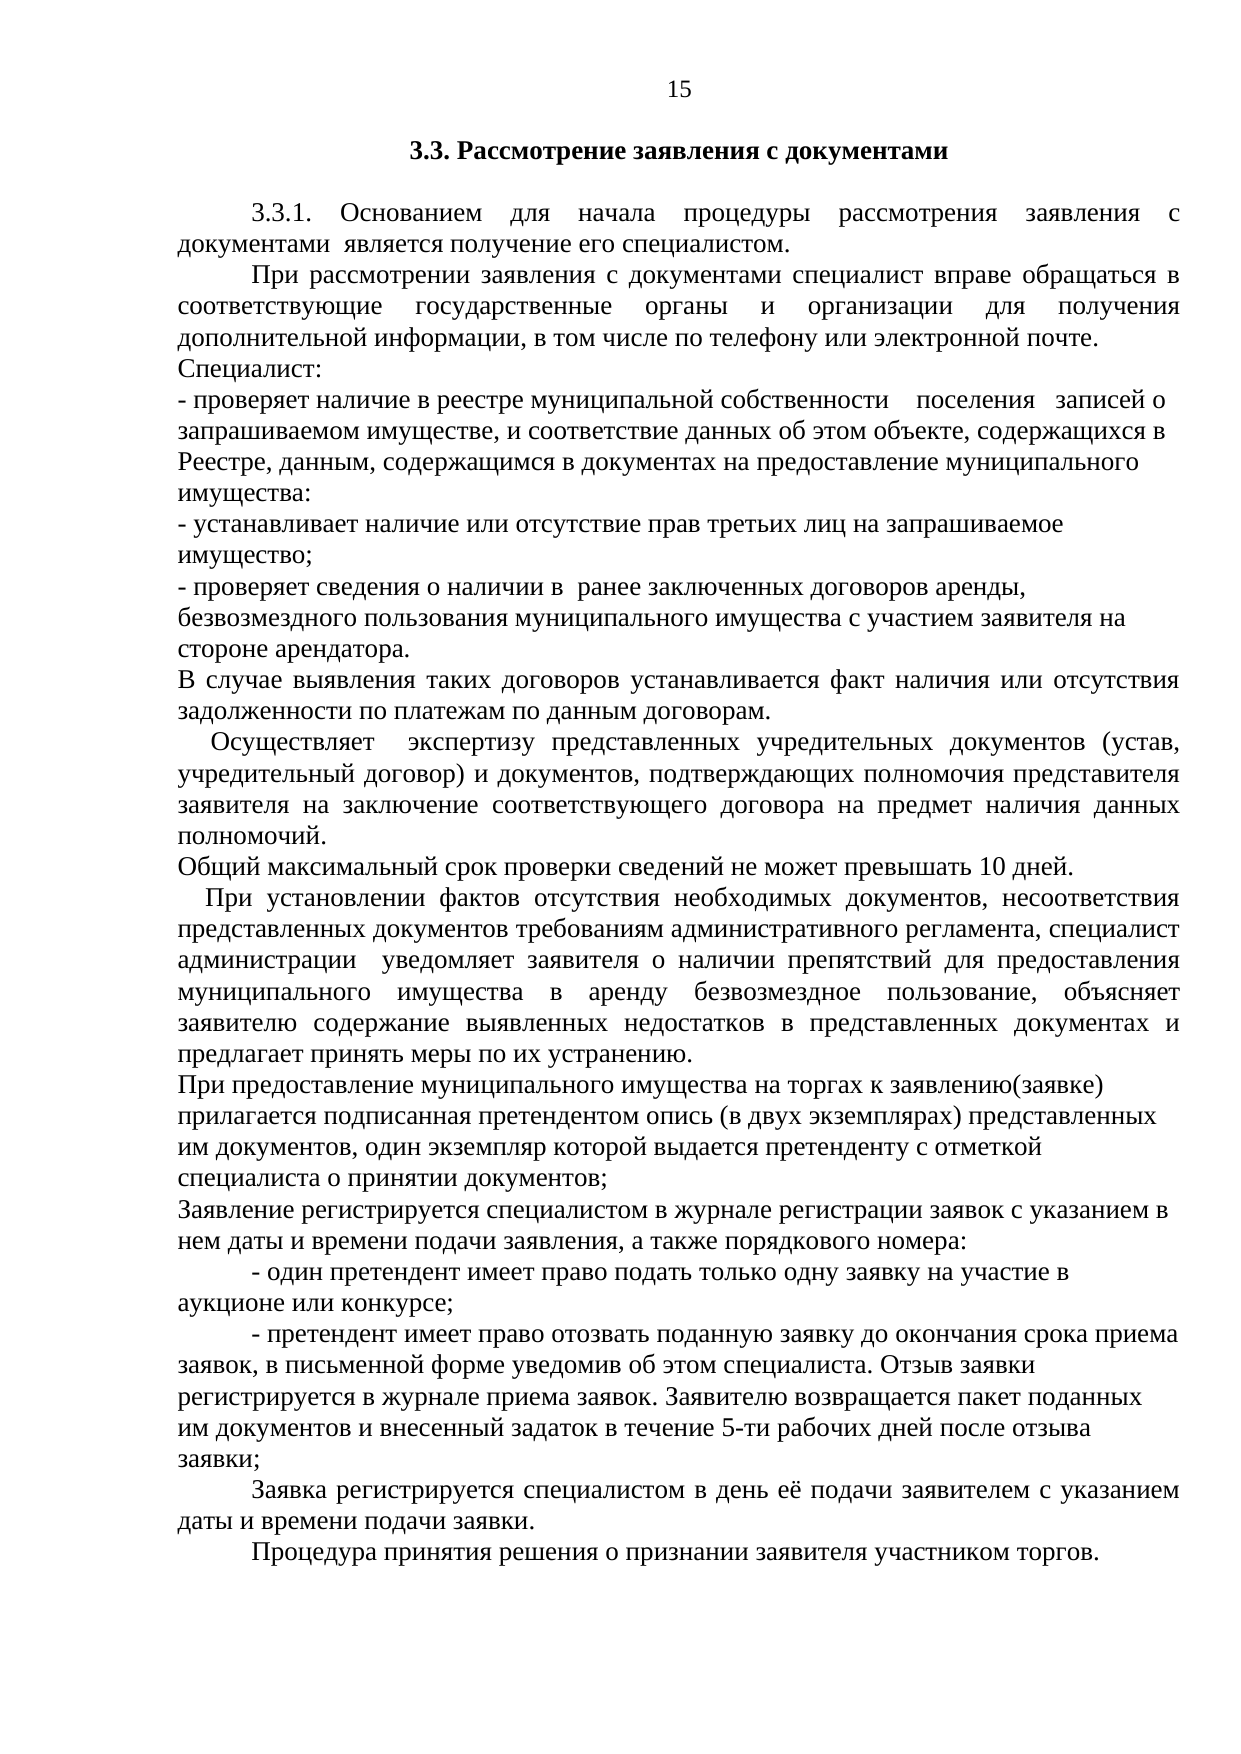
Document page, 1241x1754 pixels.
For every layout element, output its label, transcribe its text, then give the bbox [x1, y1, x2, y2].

text В случае выявления таких договоров устанавливается факт наличия или отсутствия задолженности по платежам по данным договорам. [177, 663, 1181, 726]
text Осуществляет экспертизу представленных учредительных документов (устав, учредительный договор) и документов, подтверждающих полномочия представителя заявителя на заключение соответствующего договора на предмет наличия данных полномочий. [177, 726, 1181, 850]
text Общий максимальный срок проверки сведений не может превышать 10 дней. [177, 850, 1181, 881]
text Процедура принятия решения о признании заявителя участником торгов. [177, 1535, 1181, 1566]
text Заявка регистрируется специалистом в день её подачи заявителем с указанием даты и времени подачи заявки. [177, 1473, 1181, 1535]
text При предоставление муниципального имущества на торгах к заявлению(заявке) прилагается подписанная претендентом опись (в двух экземплярах) представленных им документов, один экземпляр которой выдается претенденту с отметкой специалиста о принятии документов; [177, 1068, 1181, 1193]
text 3.3.1. Основанием для начала процедуры рассмотрения заявления с документами является получение его специалистом. [177, 196, 1181, 258]
text При рассмотрении заявления с документами специалист вправе обращаться в соответствующие государственные органы и организации для получения дополнительной информации, в том числе по телефону или электронной почте. [177, 258, 1181, 352]
text - один претендент имеет право подать только одну заявку на участие в аукционе или конкурсе; [177, 1255, 1181, 1317]
text 3.3. Рассмотрение заявления с документами [177, 134, 1181, 165]
text - претендент имеет право отозвать поданную заявку до окончания срока приема заявок, в письменной форме уведомив об этом специалиста. Отзыв заявки регистрируется в журнале приема заявок. Заявителю возвращается пакет поданных им документов и внесенный задаток в течение 5-ти рабочих дней после отзыва заявки; [177, 1317, 1181, 1473]
text - устанавливает наличие или отсутствие прав третьих лиц на запрашиваемое имущество; [177, 507, 1181, 570]
text Заявление регистрируется специалистом в журнале регистрации заявок с указанием в нем даты и времени подачи заявления, а также порядкового номера: [177, 1193, 1181, 1255]
text - проверяет наличие в реестре муниципальной собственности поселения записей о запрашиваемом имуществе, и соответствие данных об этом объекте, содержащихся в Реестре, данным, содержащимся в документах на предоставление муниципального имущества: [177, 383, 1181, 507]
text Специалист: [177, 352, 1181, 383]
text - проверяет сведения о наличии в ранее заключенных договоров аренды, безвозмездного пользования муниципального имущества с участием заявителя на стороне арендатора. [177, 570, 1181, 663]
text При установлении фактов отсутствия необходимых документов, несоответствия представленных документов требованиям административного регламента, специалист администрации уведомляет заявителя о наличии препятствий для предоставления муниципального имущества в аренду безвозмездное пользование, объясняет заявителю содержание выявленных недостатков в представленных документах и предлагает принять меры по их устранению. [177, 881, 1181, 1068]
